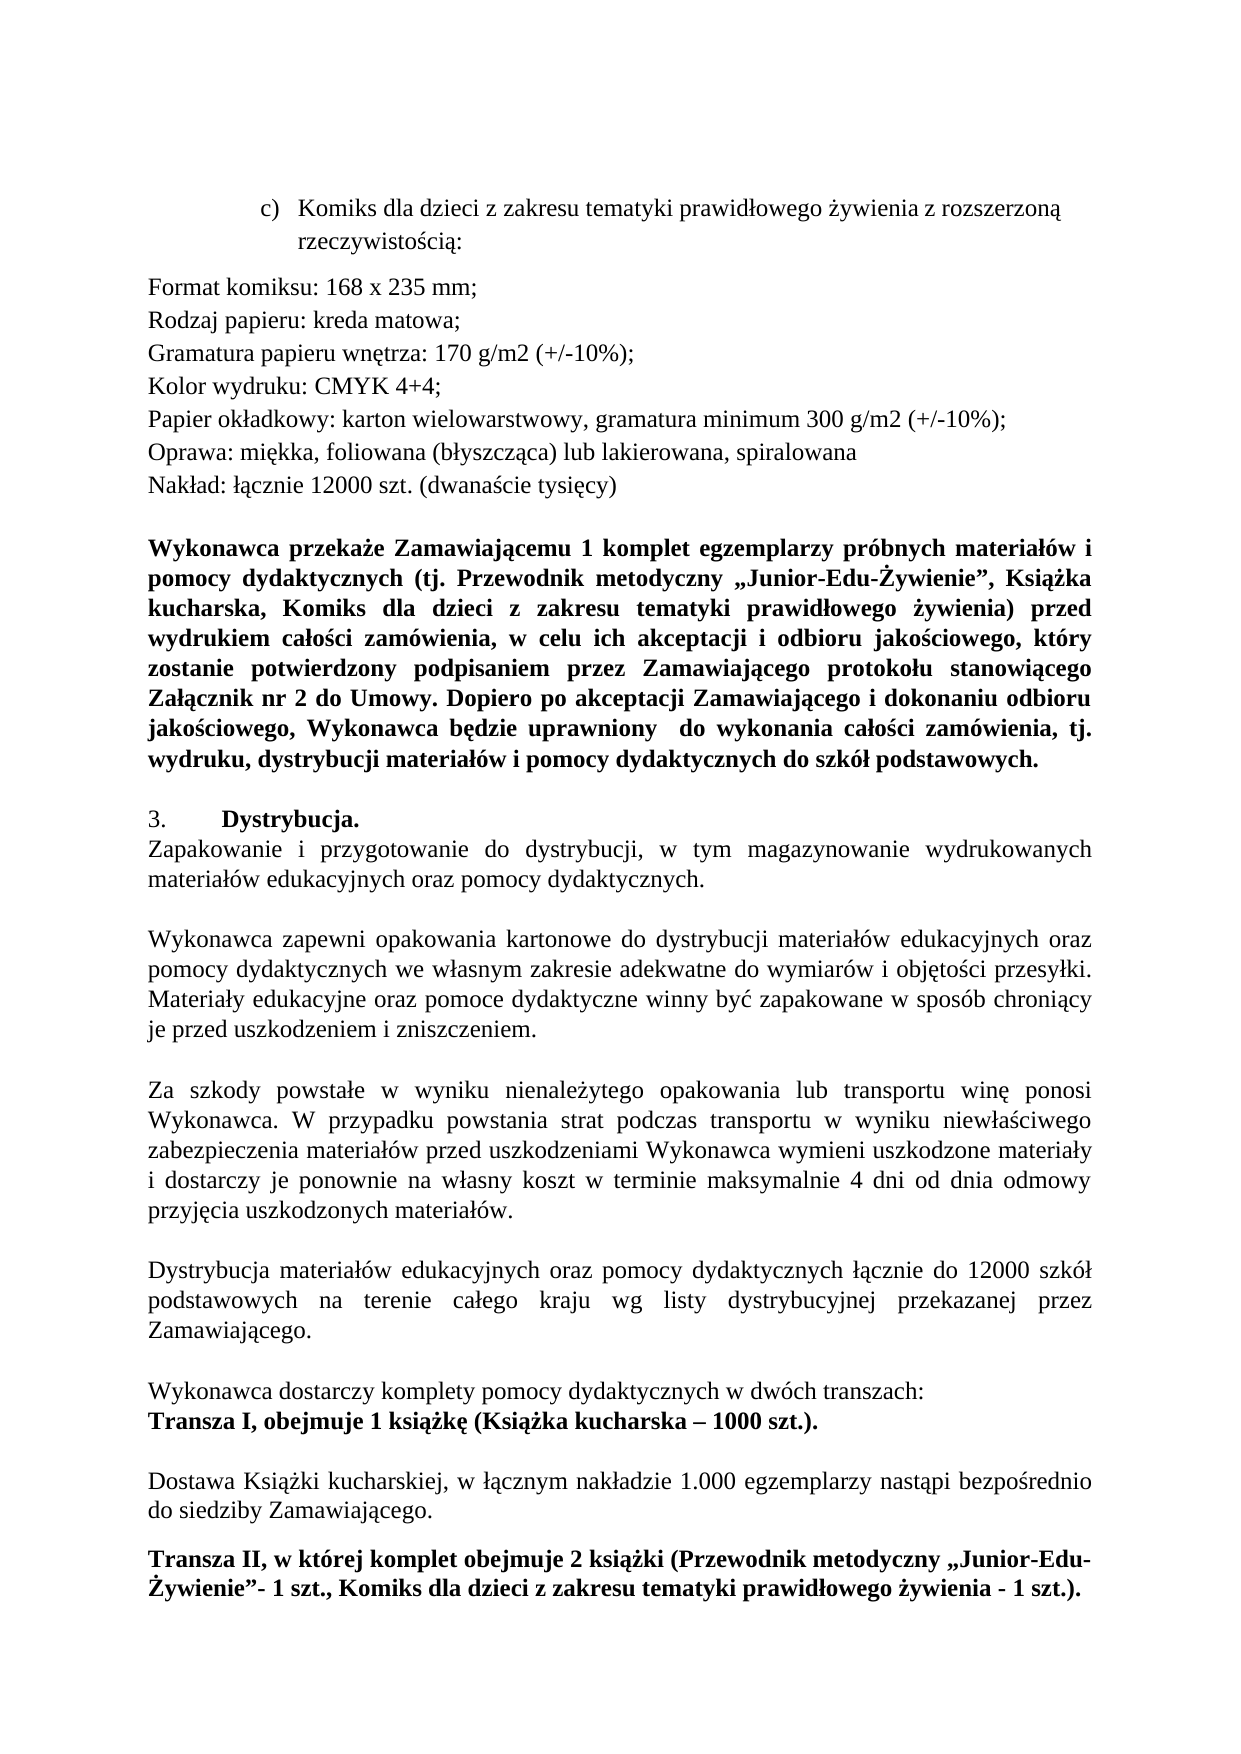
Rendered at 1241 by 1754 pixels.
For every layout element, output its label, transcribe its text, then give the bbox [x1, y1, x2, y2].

list Zapakowanie i przygotowanie do dystrybucji, w tym magazynowanie wydrukowanych materiałów edukacyjnych oraz pomocy dydaktycznych. [148, 834, 1093, 893]
list Za szkody powstałe w wyniku nienależytego opakowania lub transportu winę ponosi Wykonawca. W przypadku powstania strat podczas transportu w wyniku niewłaściwego zabezpieczenia materiałów przed uszkodzeniami Wykonawca wymieni uszkodzone materiały i dostarczy je ponownie na własny koszt w terminie maksymalnie 4 dni od dnia odmowy przyjęcia uszkodzonych materiałów. [148, 1075, 1093, 1224]
text Nakład: łącznie 12000 szt. (dwanaście tysięcy) [148, 470, 1093, 498]
text Papier okładkowy: karton wielowarstwowy, gramatura minimum 300 g/m2 (+/-10%); [148, 404, 1093, 432]
list Wykonawca przekaże Zamawiającemu 1 komplet egzemplarzy próbnych materiałów i pomocy dydaktycznych (tj. Przewodnik metodyczny „Junior-Edu-Żywienie”, Książka kucharska, Komiks dla dzieci z zakresu tematyki prawidłowego żywienia) przed wydrukiem całości zamówienia, w celu ich akceptacji i odbioru jakościowego, który zostanie potwierdzony podpisaniem przez Zamawiającego protokołu stanowiącego Załącznik nr 2 do Umowy. Dopiero po akceptacji Zamawiającego i dokonaniu odbioru jakościowego, Wykonawca będzie uprawniony do wykonania całości zamówienia, tj. wydruku, dystrybucji materiałów i pomocy dydaktycznych do szkół podstawowych. [148, 533, 1093, 772]
list Komiks dla dzieci z zakresu tematyki prawidłowego żywienia z rozszerzoną rzeczywistością: [260, 193, 1093, 255]
text Kolor wydruku: CMYK 4+4; [148, 371, 1093, 399]
list Dostawa Książki kucharskiej, w łącznym nakładzie 1.000 egzemplarzy nastąpi bezpośrednio do siedziby Zamawiającego. [148, 1466, 1093, 1524]
text Rodzaj papieru: kreda matowa; [148, 305, 1093, 333]
text Format komiksu: 168 x 235 mm; [148, 272, 1093, 300]
text Oprawa: miękka, foliowana (błyszcząca) lub lakierowana, spiralowana [148, 437, 1093, 466]
list Transza I, obejmuje 1 książkę (Książka kucharska – 1000 szt.). [148, 1406, 1093, 1435]
list Dystrybucja materiałów edukacyjnych oraz pomocy dydaktycznych łącznie do 12000 szkół podstawowych na terenie całego kraju wg listy dystrybucyjnej przekazanej przez Zamawiającego. [148, 1255, 1093, 1344]
list Wykonawca dostarczy komplety pomocy dydaktycznych w dwóch transzach: [148, 1376, 1093, 1404]
text Transza II, w której komplet obejmuje 2 książki (Przewodnik metodyczny „Junior-Edu-Żywienie”- 1 szt., Komiks dla dzieci z zakresu tematyki prawidłowego żywienia - 1 szt.). [148, 1544, 1093, 1602]
text Gramatura papieru wnętrza: 170 g/m2 (+/-10%); [148, 338, 1093, 366]
list Wykonawca zapewni opakowania kartonowe do dystrybucji materiałów edukacyjnych oraz pomocy dydaktycznych we własnym zakresie adekwatne do wymiarów i objętości przesyłki. Materiały edukacyjne oraz pomoce dydaktyczne winny być zapakowane w sposób chroniący je przed uszkodzeniem i zniszczeniem. [148, 924, 1093, 1043]
list Dystrybucja. [148, 804, 1093, 833]
